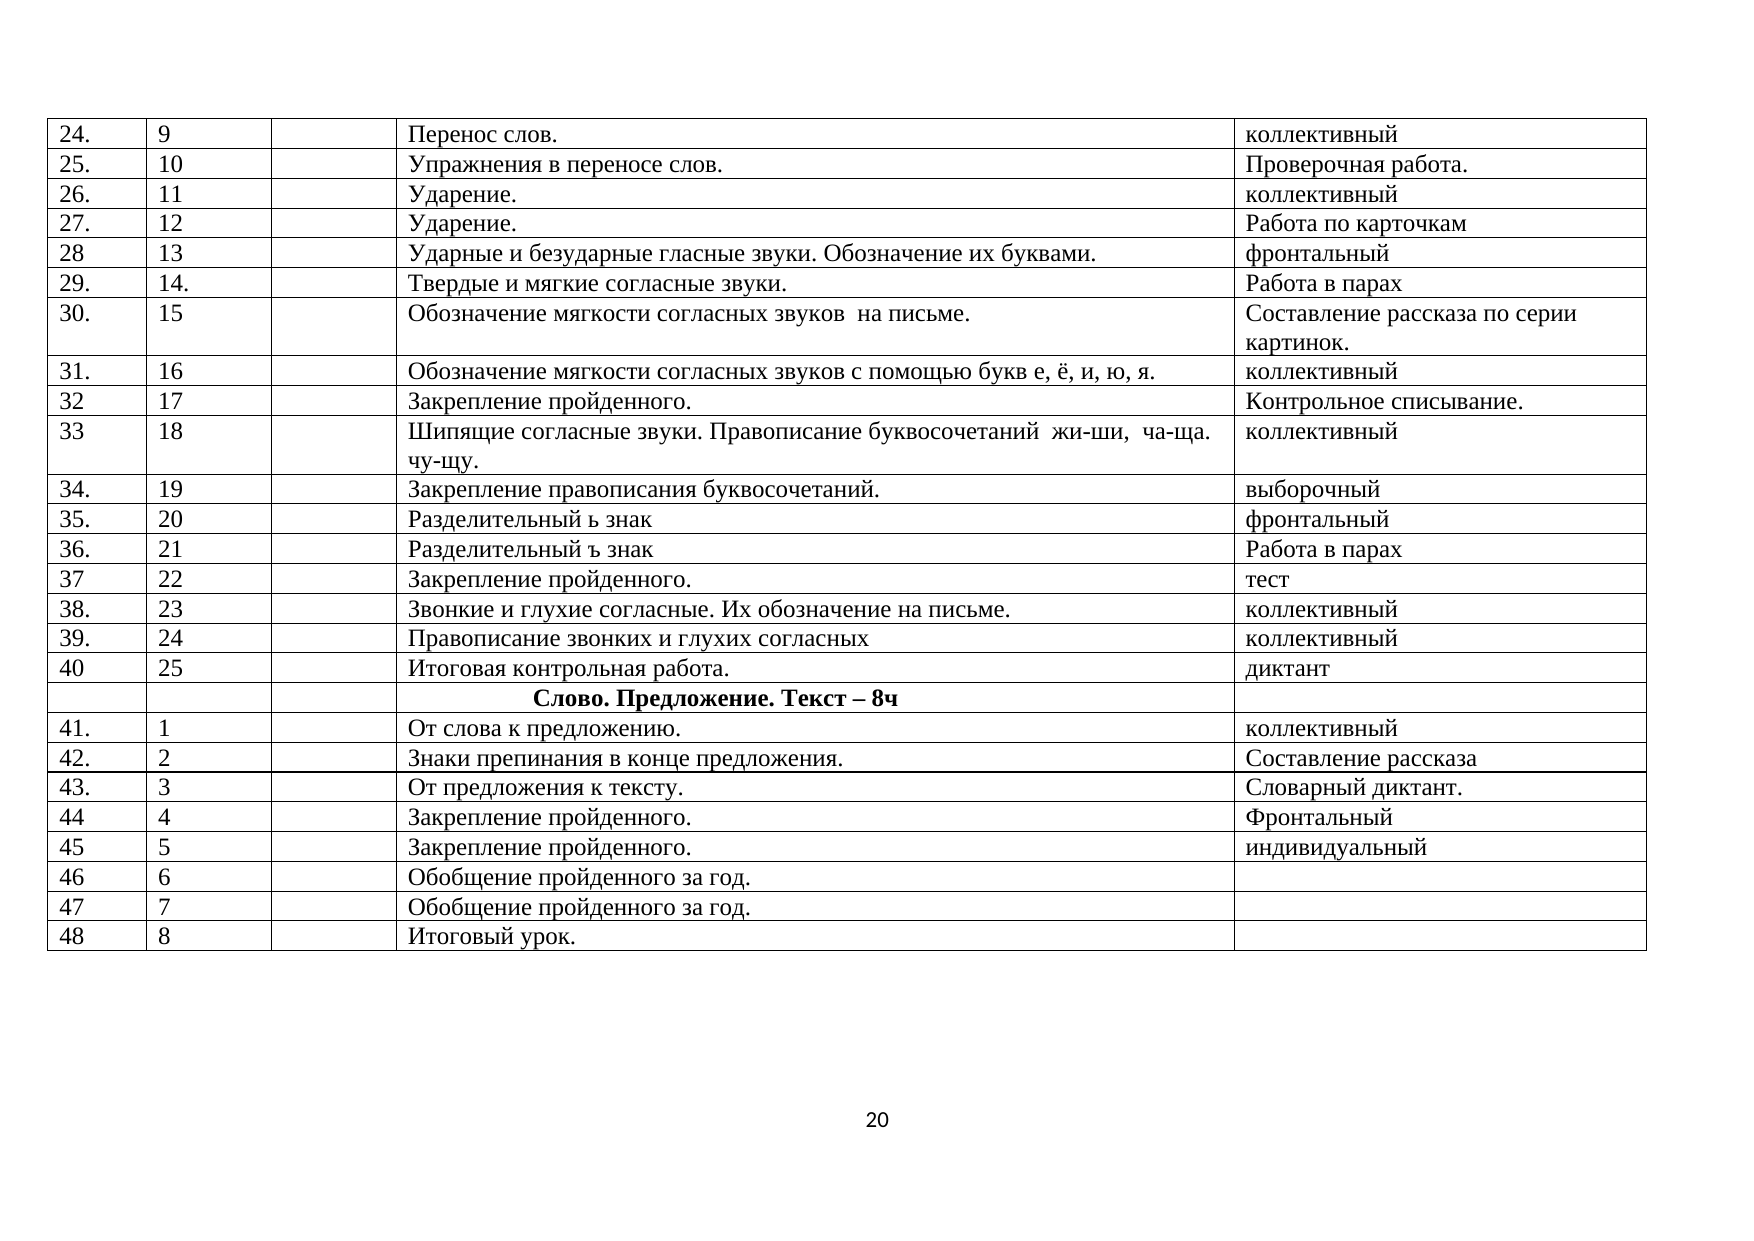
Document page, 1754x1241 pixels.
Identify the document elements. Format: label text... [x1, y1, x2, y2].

table_cell Итоговая контрольная работа. [397, 653, 1234, 682]
table_cell [272, 892, 396, 920]
table_cell 23 [147, 594, 271, 622]
table_cell 34. [48, 475, 146, 503]
table_cell 14. [147, 268, 271, 297]
table_cell 8 [147, 921, 271, 950]
table_cell тест [1235, 564, 1646, 593]
table_cell [272, 594, 396, 622]
table_cell 30. [48, 298, 146, 355]
table_cell 43. [48, 773, 146, 801]
table_cell [1235, 892, 1646, 920]
table_cell Твердые и мягкие согласные звуки. [397, 268, 1234, 297]
table_cell Закрепление пройденного. [397, 802, 1234, 831]
table_cell 19 [147, 475, 271, 503]
table_cell Обобщение пройденного за год. [397, 862, 1234, 891]
table_cell Обозначение мягкости согласных звуков с помощью букв е, ё, и, ю, я. [397, 356, 1234, 385]
table_cell Проверочная работа. [1235, 149, 1646, 178]
table_cell фронтальный [1235, 504, 1646, 533]
table_cell [1235, 683, 1646, 712]
table_cell От предложения к тексту. [397, 773, 1234, 801]
table_cell Упражнения в переносе слов. [397, 149, 1234, 178]
table_cell Закрепление пройденного. [397, 564, 1234, 593]
table_cell Закрепление правописания буквосочетаний. [397, 475, 1234, 503]
table_cell [272, 179, 396, 207]
table_cell 35. [48, 504, 146, 533]
table_cell [272, 862, 396, 891]
table_cell 31. [48, 356, 146, 385]
table_cell 33 [48, 416, 146, 473]
table_cell Итоговый урок. [397, 921, 1234, 950]
table_cell коллективный [1235, 713, 1646, 742]
table_cell 15 [147, 298, 271, 355]
table_cell [272, 209, 396, 237]
table_cell [1235, 862, 1646, 891]
table_cell [272, 624, 396, 652]
table_cell Разделительный ъ знак [397, 534, 1234, 563]
table_cell Закрепление пройденного. [397, 386, 1234, 415]
table_cell 24. [48, 119, 146, 148]
table_cell Работа по карточкам [1235, 209, 1646, 237]
table_cell 10 [147, 149, 271, 178]
table_cell Ударение. [397, 209, 1234, 237]
table_cell 29. [48, 268, 146, 297]
table_cell фронтальный [1235, 238, 1646, 267]
table_cell коллективный [1235, 624, 1646, 652]
table_cell [147, 683, 271, 712]
table_cell [272, 802, 396, 831]
table_cell Закрепление пройденного. [397, 832, 1234, 861]
table_cell [272, 386, 396, 415]
table_cell коллективный [1235, 356, 1646, 385]
table_cell 12 [147, 209, 271, 237]
table_cell Перенос слов. [397, 119, 1234, 148]
table_cell Работа в парах [1235, 534, 1646, 563]
table_cell 41. [48, 713, 146, 742]
table_cell [272, 683, 396, 712]
table_cell 21 [147, 534, 271, 563]
table_cell Составление рассказа [1235, 743, 1646, 771]
table_cell [272, 268, 396, 297]
table_cell [272, 564, 396, 593]
table_cell Ударение. [397, 179, 1234, 207]
table_cell 24 [147, 624, 271, 652]
table_cell 45 [48, 832, 146, 861]
table_cell Работа в парах [1235, 268, 1646, 297]
table_cell 38. [48, 594, 146, 622]
table_cell 7 [147, 892, 271, 920]
table_cell От слова к предложению. [397, 713, 1234, 742]
table_cell Правописание звонких и глухих согласных [397, 624, 1234, 652]
table_cell 28 [48, 238, 146, 267]
table_cell [272, 238, 396, 267]
table_cell 6 [147, 862, 271, 891]
table_cell 18 [147, 416, 271, 473]
table_cell [272, 743, 396, 771]
table_cell 40 [48, 653, 146, 682]
table_cell коллективный [1235, 179, 1646, 207]
table_cell 25 [147, 653, 271, 682]
table_cell Слово. Предложение. Текст – 8ч [397, 683, 1234, 712]
table_cell [272, 119, 396, 148]
table_cell 32 [48, 386, 146, 415]
table_cell [272, 534, 396, 563]
table_cell Обобщение пройденного за год. [397, 892, 1234, 920]
table_cell 9 [147, 119, 271, 148]
table_cell [272, 504, 396, 533]
table_cell [272, 713, 396, 742]
table_cell 22 [147, 564, 271, 593]
table_cell [272, 149, 396, 178]
table_cell Ударные и безударные гласные звуки. Обозначение их буквами. [397, 238, 1234, 267]
table_cell Звонкие и глухие согласные. Их обозначение на письме. [397, 594, 1234, 622]
table_cell 1 [147, 713, 271, 742]
table_cell [48, 683, 146, 712]
table_cell коллективный [1235, 416, 1646, 473]
table_cell [272, 773, 396, 801]
table_cell Знаки препинания в конце предложения. [397, 743, 1234, 771]
table_cell индивидуальный [1235, 832, 1646, 861]
table_cell 11 [147, 179, 271, 207]
table_cell выборочный [1235, 475, 1646, 503]
table_cell [272, 832, 396, 861]
table_cell Шипящие согласные звуки. Правописание буквосочетаний жи-ши, ча-ща. чу-щу. [397, 416, 1234, 473]
table_cell Словарный диктант. [1235, 773, 1646, 801]
table_cell 17 [147, 386, 271, 415]
table_cell Разделительный ь знак [397, 504, 1234, 533]
table_cell [1235, 921, 1646, 950]
table_cell [272, 475, 396, 503]
table_cell коллективный [1235, 119, 1646, 148]
table_cell 39. [48, 624, 146, 652]
table_cell 48 [48, 921, 146, 950]
table_cell Обозначение мягкости согласных звуков на письме. [397, 298, 1234, 355]
table_cell 2 [147, 743, 271, 771]
table_cell [272, 356, 396, 385]
table_cell Фронтальный [1235, 802, 1646, 831]
table_cell коллективный [1235, 594, 1646, 622]
table_cell 26. [48, 179, 146, 207]
table_cell [272, 921, 396, 950]
table_cell 36. [48, 534, 146, 563]
table_cell 37 [48, 564, 146, 593]
table_cell 16 [147, 356, 271, 385]
table_cell Составление рассказа по серии картинок. [1235, 298, 1646, 355]
table_cell диктант [1235, 653, 1646, 682]
table_cell 20 [147, 504, 271, 533]
table_cell 4 [147, 802, 271, 831]
table_cell [272, 653, 396, 682]
table_cell 25. [48, 149, 146, 178]
table_cell [272, 416, 396, 473]
table_cell 27. [48, 209, 146, 237]
table_cell 13 [147, 238, 271, 267]
table_cell 42. [48, 743, 146, 771]
table_cell 5 [147, 832, 271, 861]
table_cell 44 [48, 802, 146, 831]
table_cell [272, 298, 396, 355]
table_cell 46 [48, 862, 146, 891]
table_cell 47 [48, 892, 146, 920]
table_cell Контрольное списывание. [1235, 386, 1646, 415]
table_cell 3 [147, 773, 271, 801]
